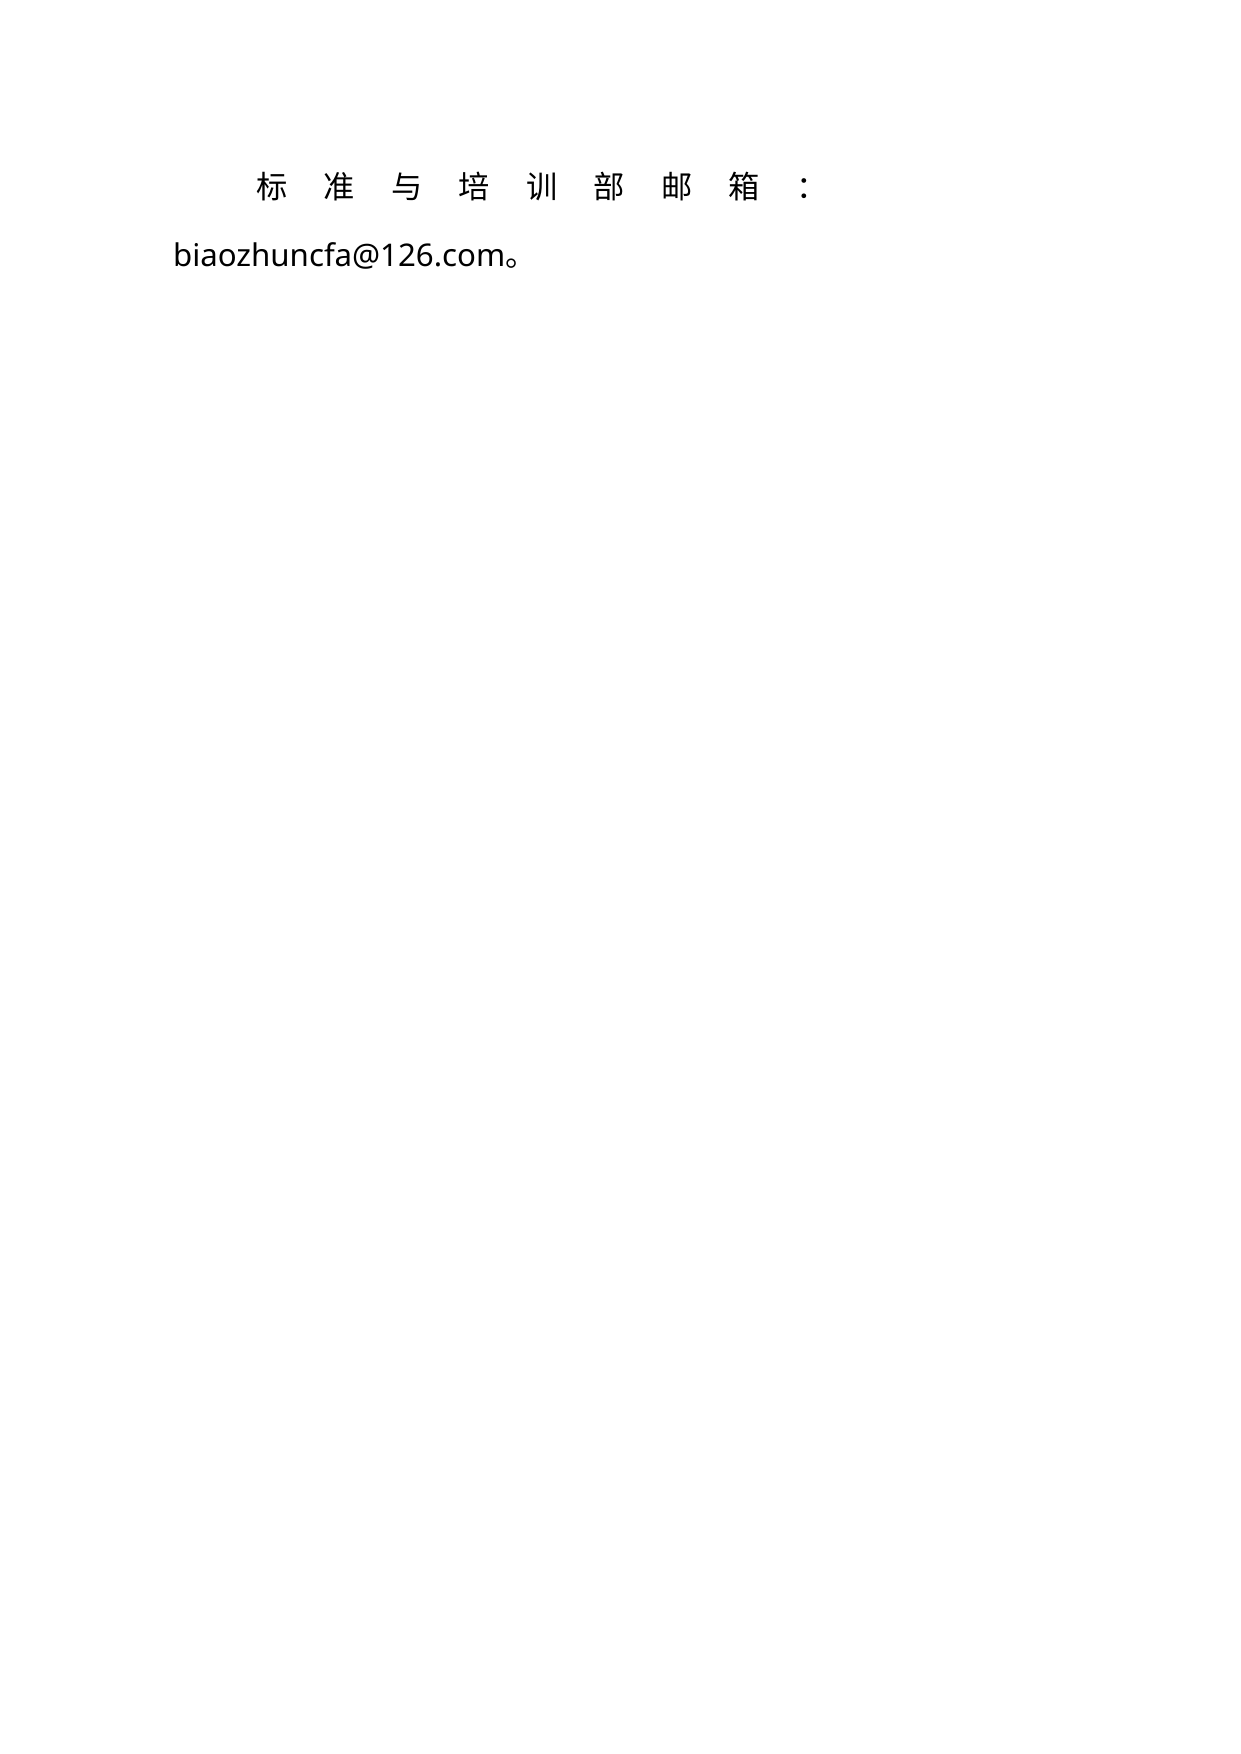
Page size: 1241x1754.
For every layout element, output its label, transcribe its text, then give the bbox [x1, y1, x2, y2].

text 标准与培训部邮箱：biaozhuncfa@126.com。 [173, 162, 828, 275]
